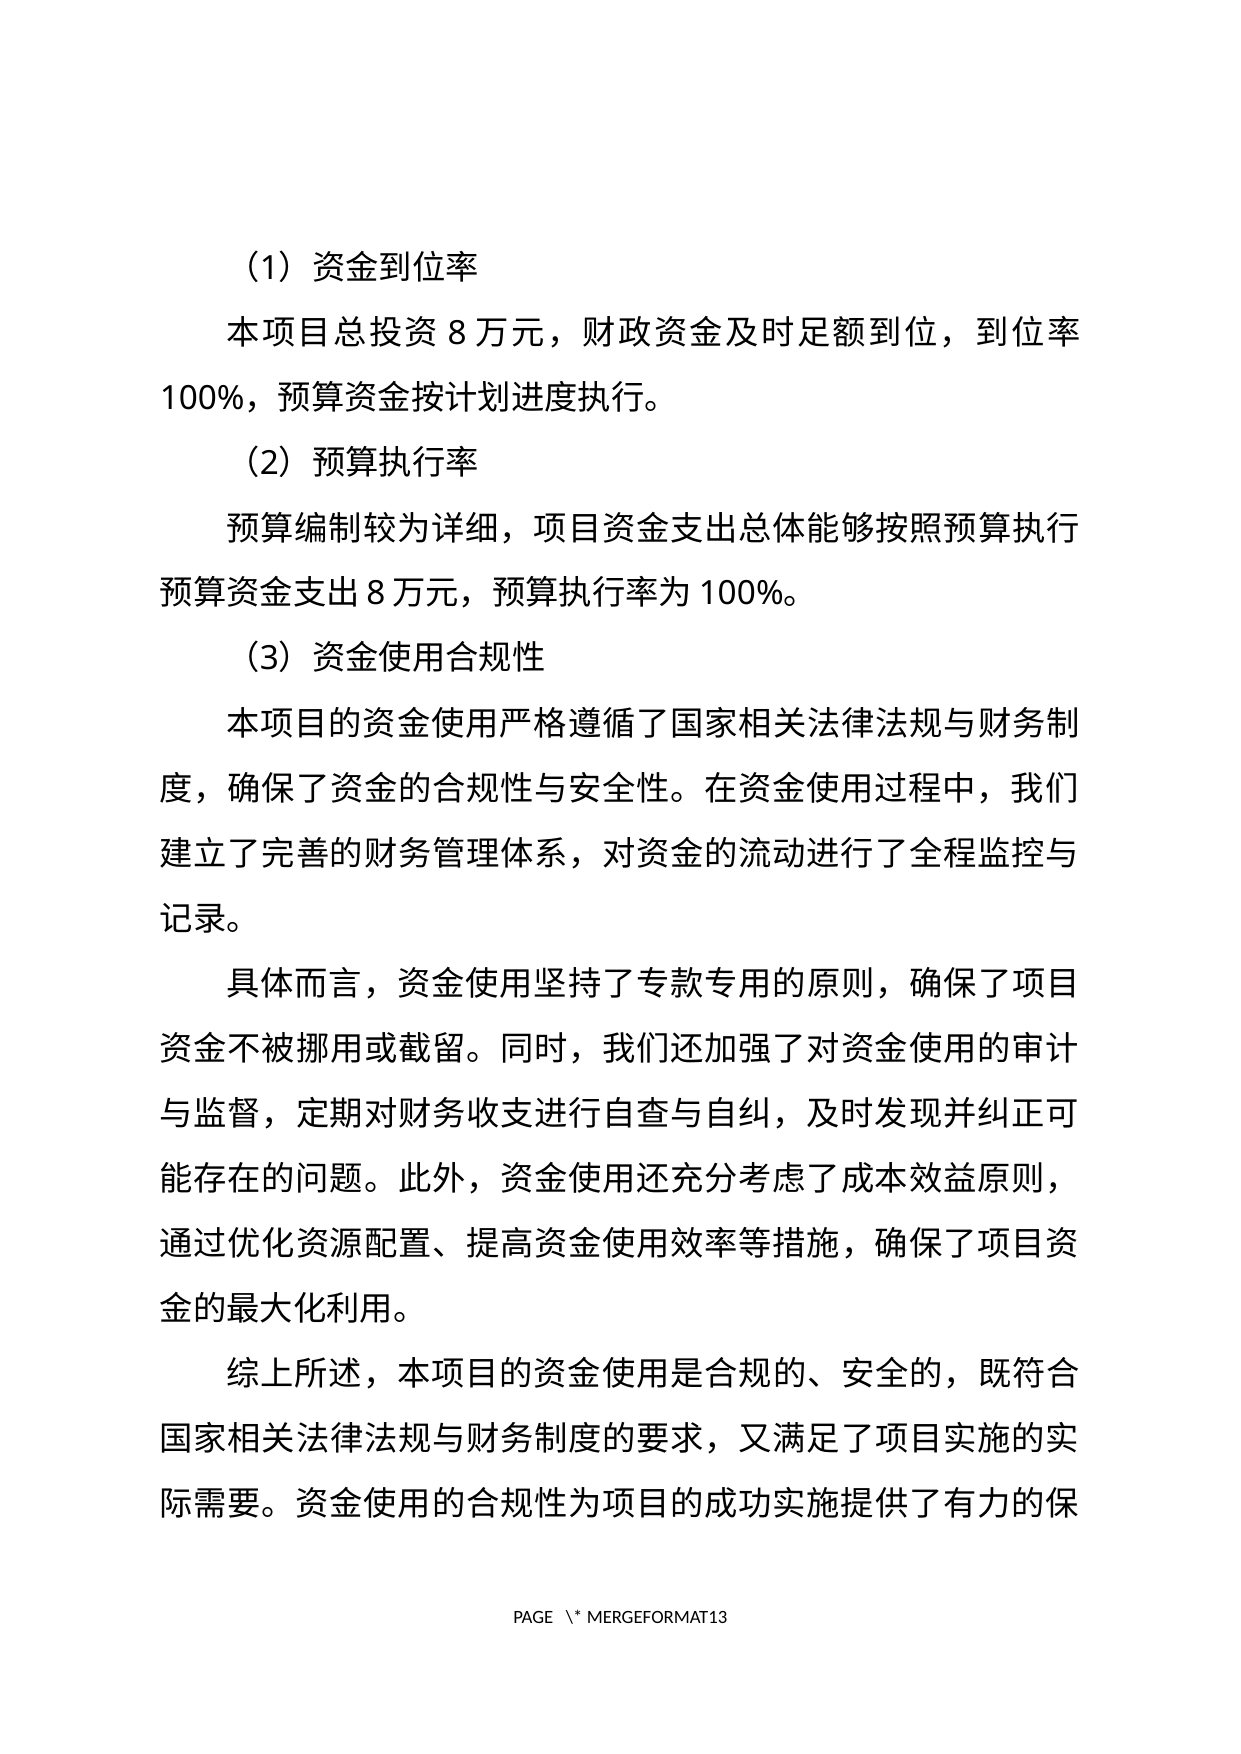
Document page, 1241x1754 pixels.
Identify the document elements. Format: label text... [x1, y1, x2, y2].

text 具体而言，资金使用坚持了专款专用的原则，确保了项目资金不被挪用或截留。同时，我们还加强了对资金使用的审计与监督，定期对财务收支进行自查与自纠，及时发现并纠正可能存在的问题。此外，资金使用还充分考虑了成本效益原则，通过优化资源配置、提高资金使用效率等措施，确保了项目资金的最大化利用。 [159, 948, 1081, 1338]
text （1）资金到位率 [159, 233, 1081, 298]
text （3）资金使用合规性 [159, 623, 1081, 688]
text 预算编制较为详细，项目资金支出总体能够按照预算执行，预算资金支出8万元，预算执行率为100%。 [159, 493, 1081, 623]
text 本项目总投资8万元，财政资金及时足额到位，到位率100%，预算资金按计划进度执行。 [159, 298, 1081, 428]
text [159, 1338, 1081, 1533]
text （2）预算执行率 [159, 428, 1081, 493]
text 本项目的资金使用严格遵循了国家相关法律法规与财务制度，确保了资金的合规性与安全性。在资金使用过程中，我们建立了完善的财务管理体系，对资金的流动进行了全程监控与记录。 [159, 688, 1081, 948]
